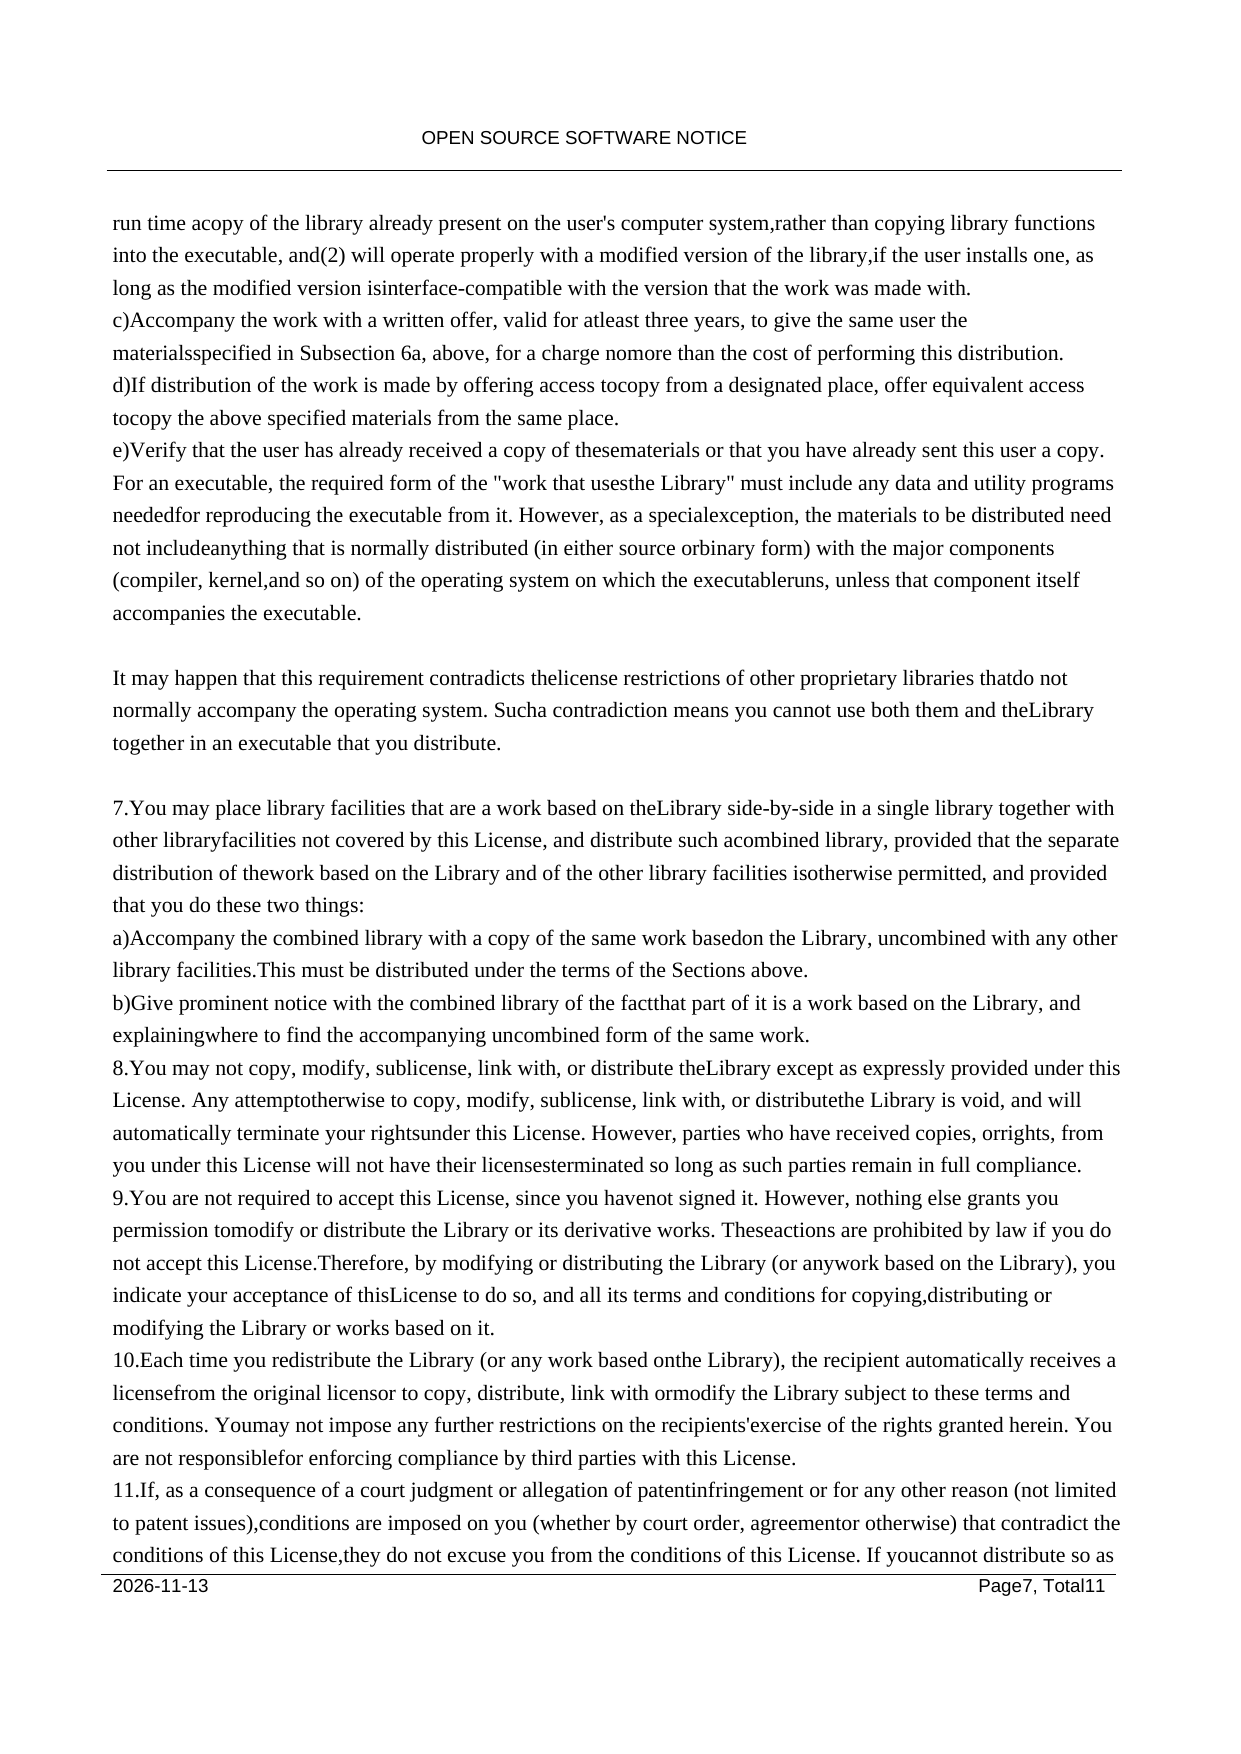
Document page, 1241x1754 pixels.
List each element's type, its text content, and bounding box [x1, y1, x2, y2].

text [112, 1474, 1128, 1571]
text a)Accompany the combined library with a copy of the same work basedon the Library, uncombined with any other library facilities.This must be distributed under the terms of the Sections above. [112, 921, 1128, 986]
text 7.You may place library facilities that are a work based on theLibrary side-by-side in a single library together with other libraryfacilities not covered by this License, and distribute such acombined library, provided that the separate distribution of thework based on the Library and of the other library facilities isotherwise permitted, and provided that you do these two things: [112, 791, 1128, 921]
text c)Accompany the work with a written offer, valid for atleast three years, to give the same user the materialsspecified in Subsection 6a, above, for a charge nomore than the cost of performing this distribution. [112, 304, 1128, 369]
text e)Verify that the user has already received a copy of thesematerials or that you have already sent this user a copy. [112, 434, 1128, 466]
text For an executable, the required form of the "work that usesthe Library" must include any data and utility programs neededfor reproducing the executable from it. However, as a specialexception, the materials to be distributed need not includeanything that is normally distributed (in either source orbinary form) with the major components (compiler, kernel,and so on) of the operating system on which the executableruns, unless that component itself accompanies the executable. [112, 466, 1128, 629]
text 8.You may not copy, modify, sublicense, link with, or distribute theLibrary except as expressly provided under this License. Any attemptotherwise to copy, modify, sublicense, link with, or distributethe Library is void, and will automatically terminate your rightsunder this License. However, parties who have received copies, orrights, from you under this License will not have their licensesterminated so long as such parties remain in full compliance. [112, 1051, 1128, 1181]
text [112, 206, 1128, 304]
text b)Give prominent notice with the combined library of the factthat part of it is a work based on the Library, and explainingwhere to find the accompanying uncombined form of the same work. [112, 986, 1128, 1051]
text 10.Each time you redistribute the Library (or any work based onthe Library), the recipient automatically receives a licensefrom the original licensor to copy, distribute, link with ormodify the Library subject to these terms and conditions. Youmay not impose any further restrictions on the recipients'exercise of the rights granted herein. You are not responsiblefor enforcing compliance by third parties with this License. [112, 1344, 1128, 1474]
text 9.You are not required to accept this License, since you havenot signed it. However, nothing else grants you permission tomodify or distribute the Library or its derivative works. Theseactions are prohibited by law if you do not accept this License.Therefore, by modifying or distributing the Library (or anywork based on the Library), you indicate your acceptance of thisLicense to do so, and all its terms and conditions for copying,distributing or modifying the Library or works based on it. [112, 1181, 1128, 1344]
text It may happen that this requirement contradicts thelicense restrictions of other proprietary libraries thatdo not normally accompany the operating system. Sucha contradiction means you cannot use both them and theLibrary together in an executable that you distribute. [112, 661, 1128, 759]
text d)If distribution of the work is made by offering access tocopy from a designated place, offer equivalent access tocopy the above specified materials from the same place. [112, 369, 1128, 434]
